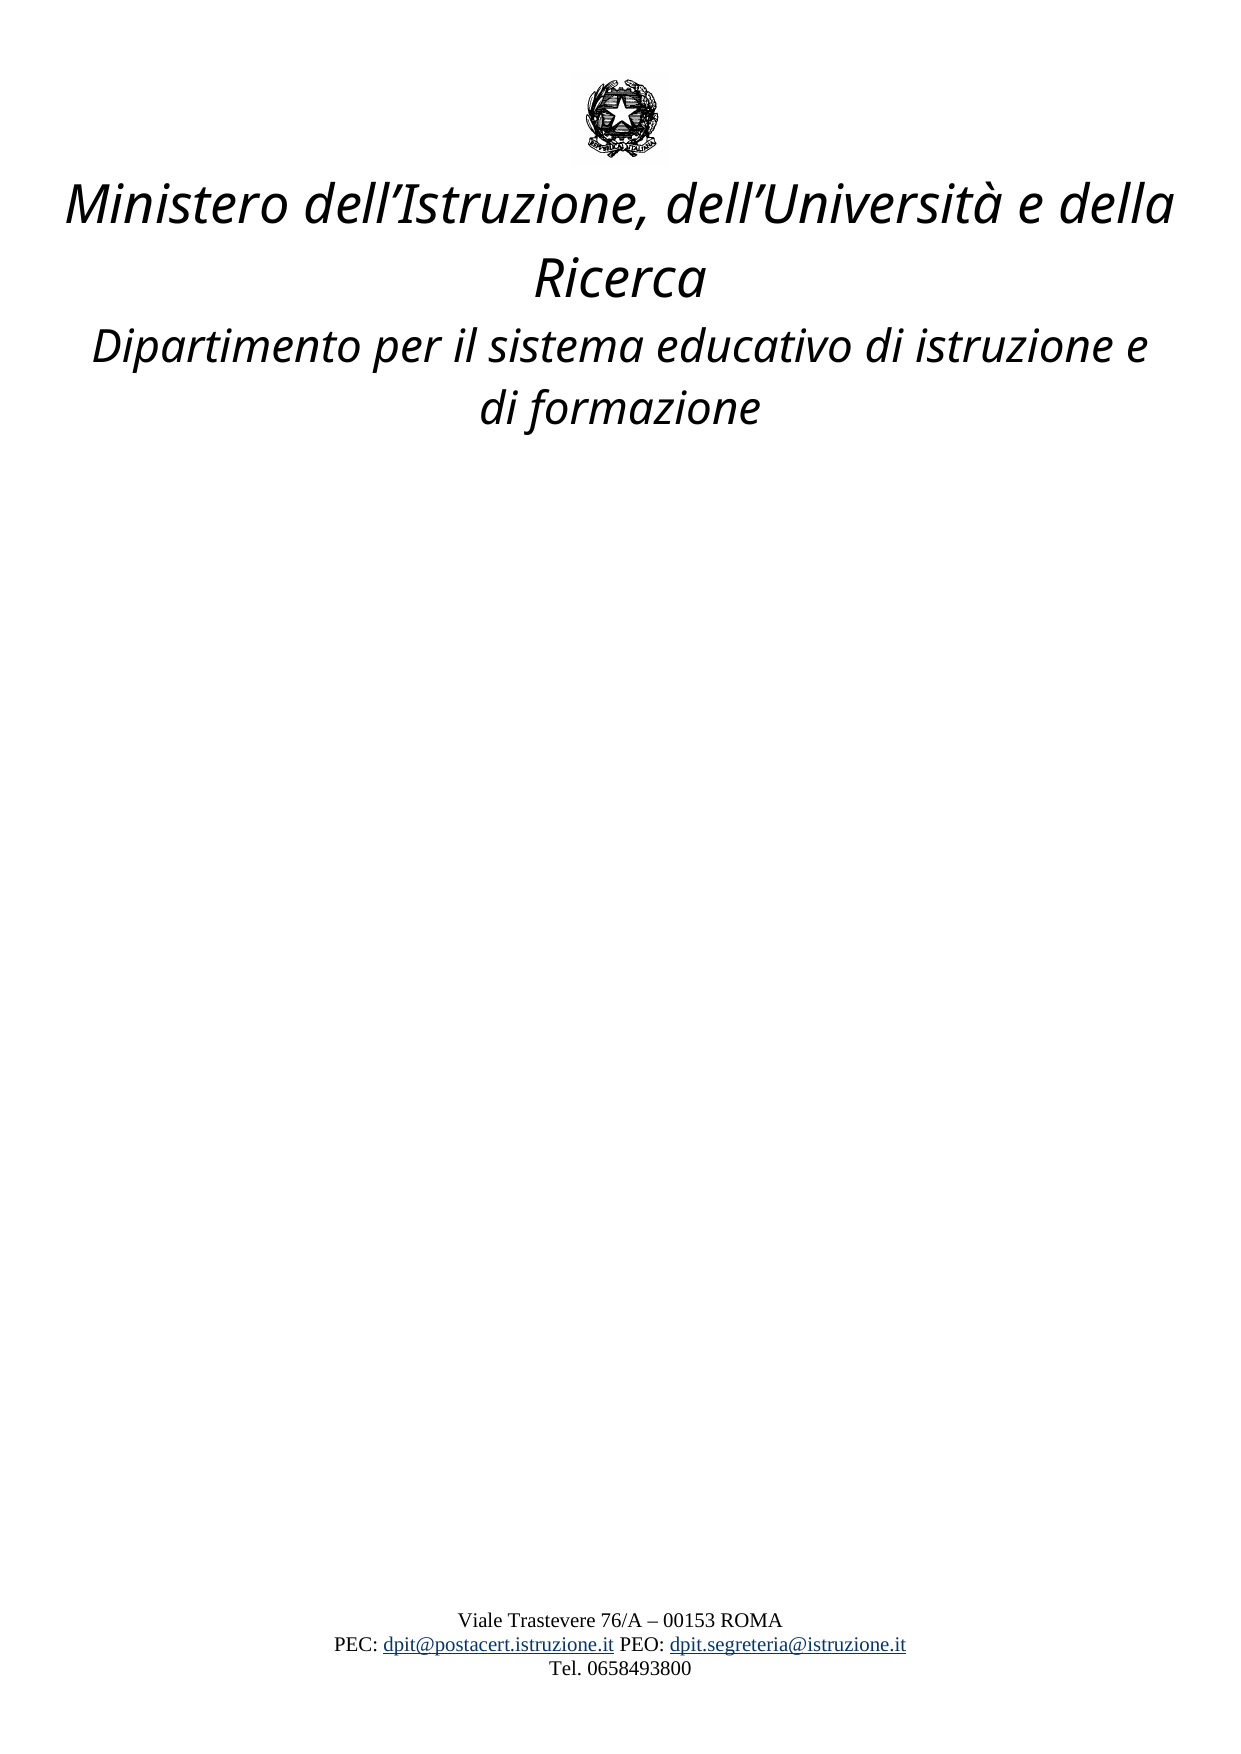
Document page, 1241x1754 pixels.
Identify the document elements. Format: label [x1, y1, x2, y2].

picture [571, 73, 670, 166]
